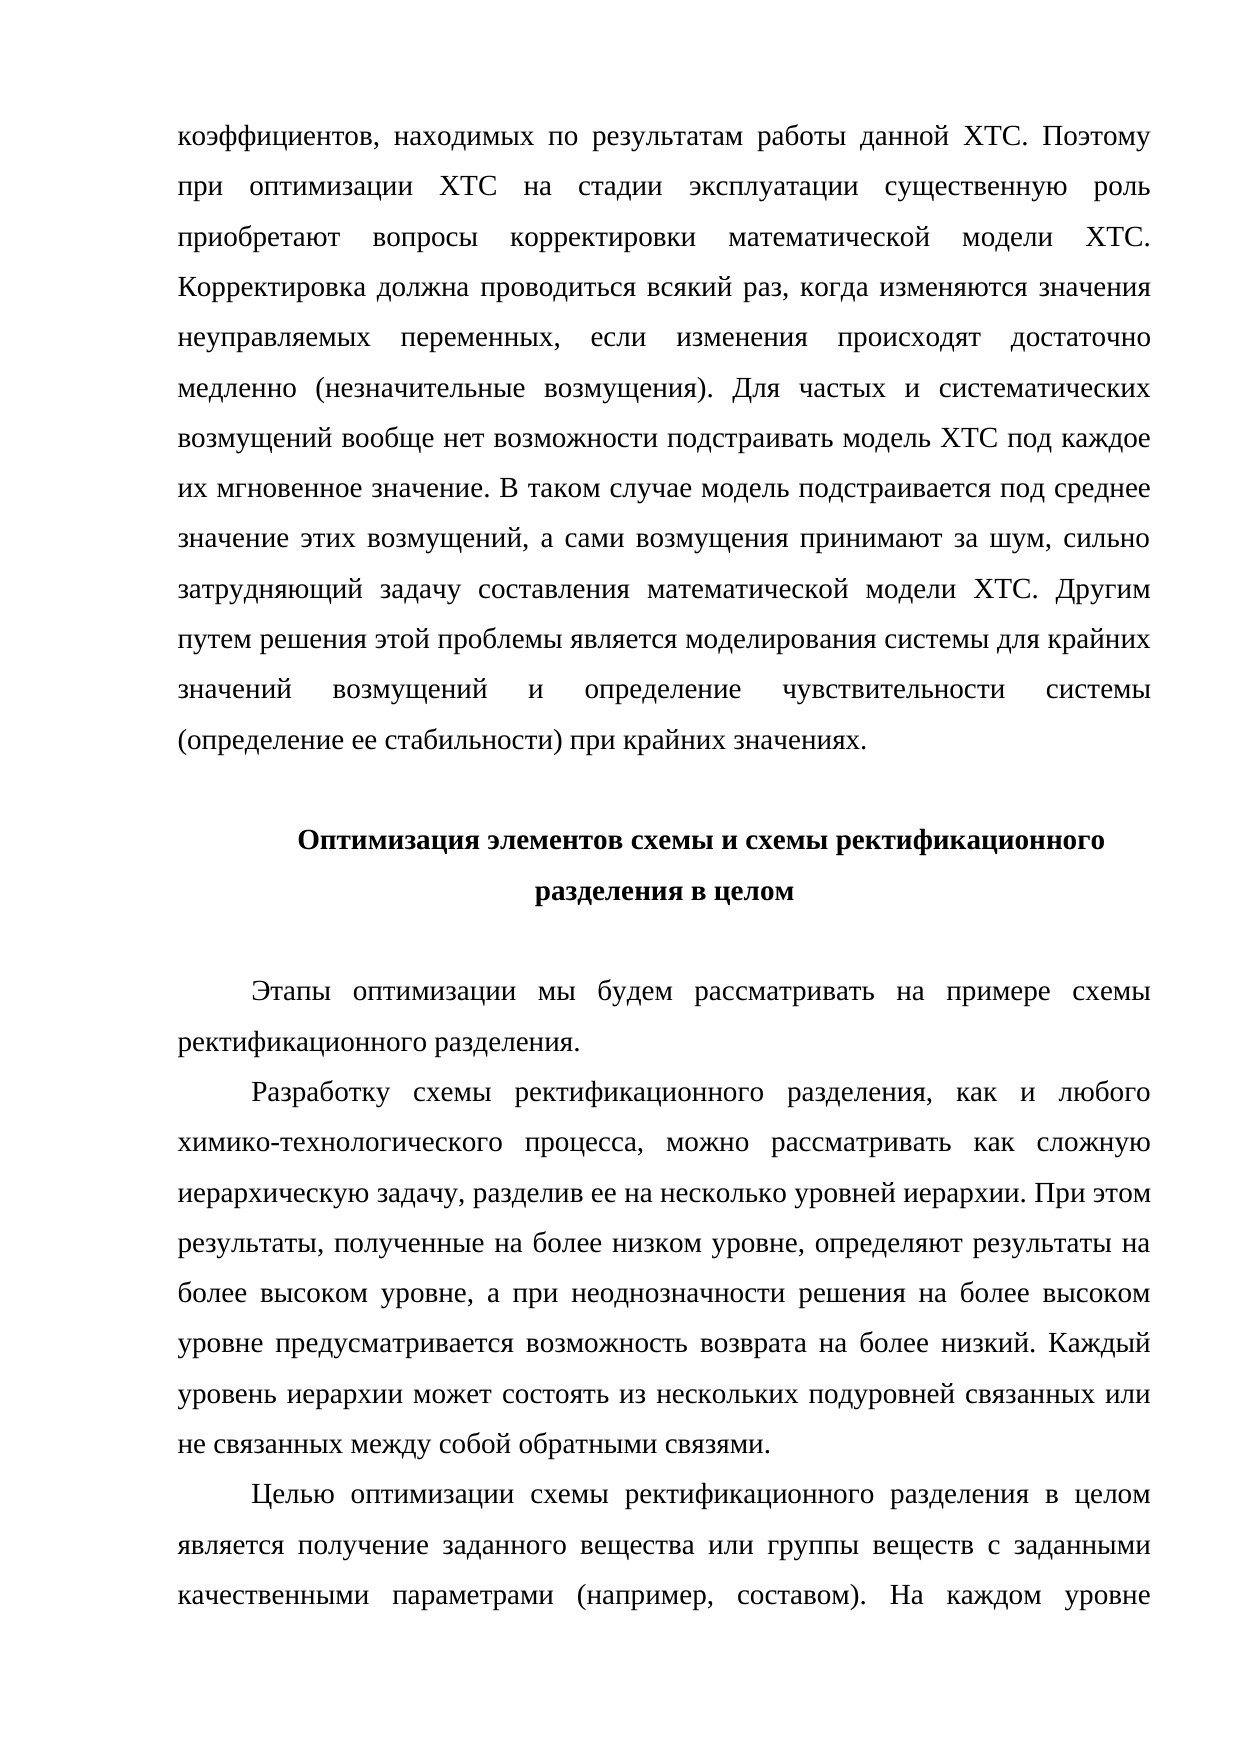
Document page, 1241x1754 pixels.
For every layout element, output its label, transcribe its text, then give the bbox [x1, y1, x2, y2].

text Разработку схемы ректификационного разделения, как и любого химико-технологического процесса, можно рассматривать как сложную иерархическую задачу, разделив ее на несколько уровней иерархии. При этом результаты, полученные на более низком уровне, определяют результаты на более высоком уровне, а при неоднозначности решения на более высоком уровне предусматривается возможность возврата на более низкий. Каждый уровень иерархии может состоять из нескольких подуровней связанных или не связанных между собой обратными связями. [177, 1074, 1152, 1460]
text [177, 118, 1152, 755]
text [177, 1477, 1152, 1611]
text Этапы оптимизации мы будем рассматривать на примере схемы ректификационного разделения. [177, 973, 1152, 1057]
text Оптимизация элементов схемы и схемы ректификационного разделения в целом [177, 822, 1152, 906]
